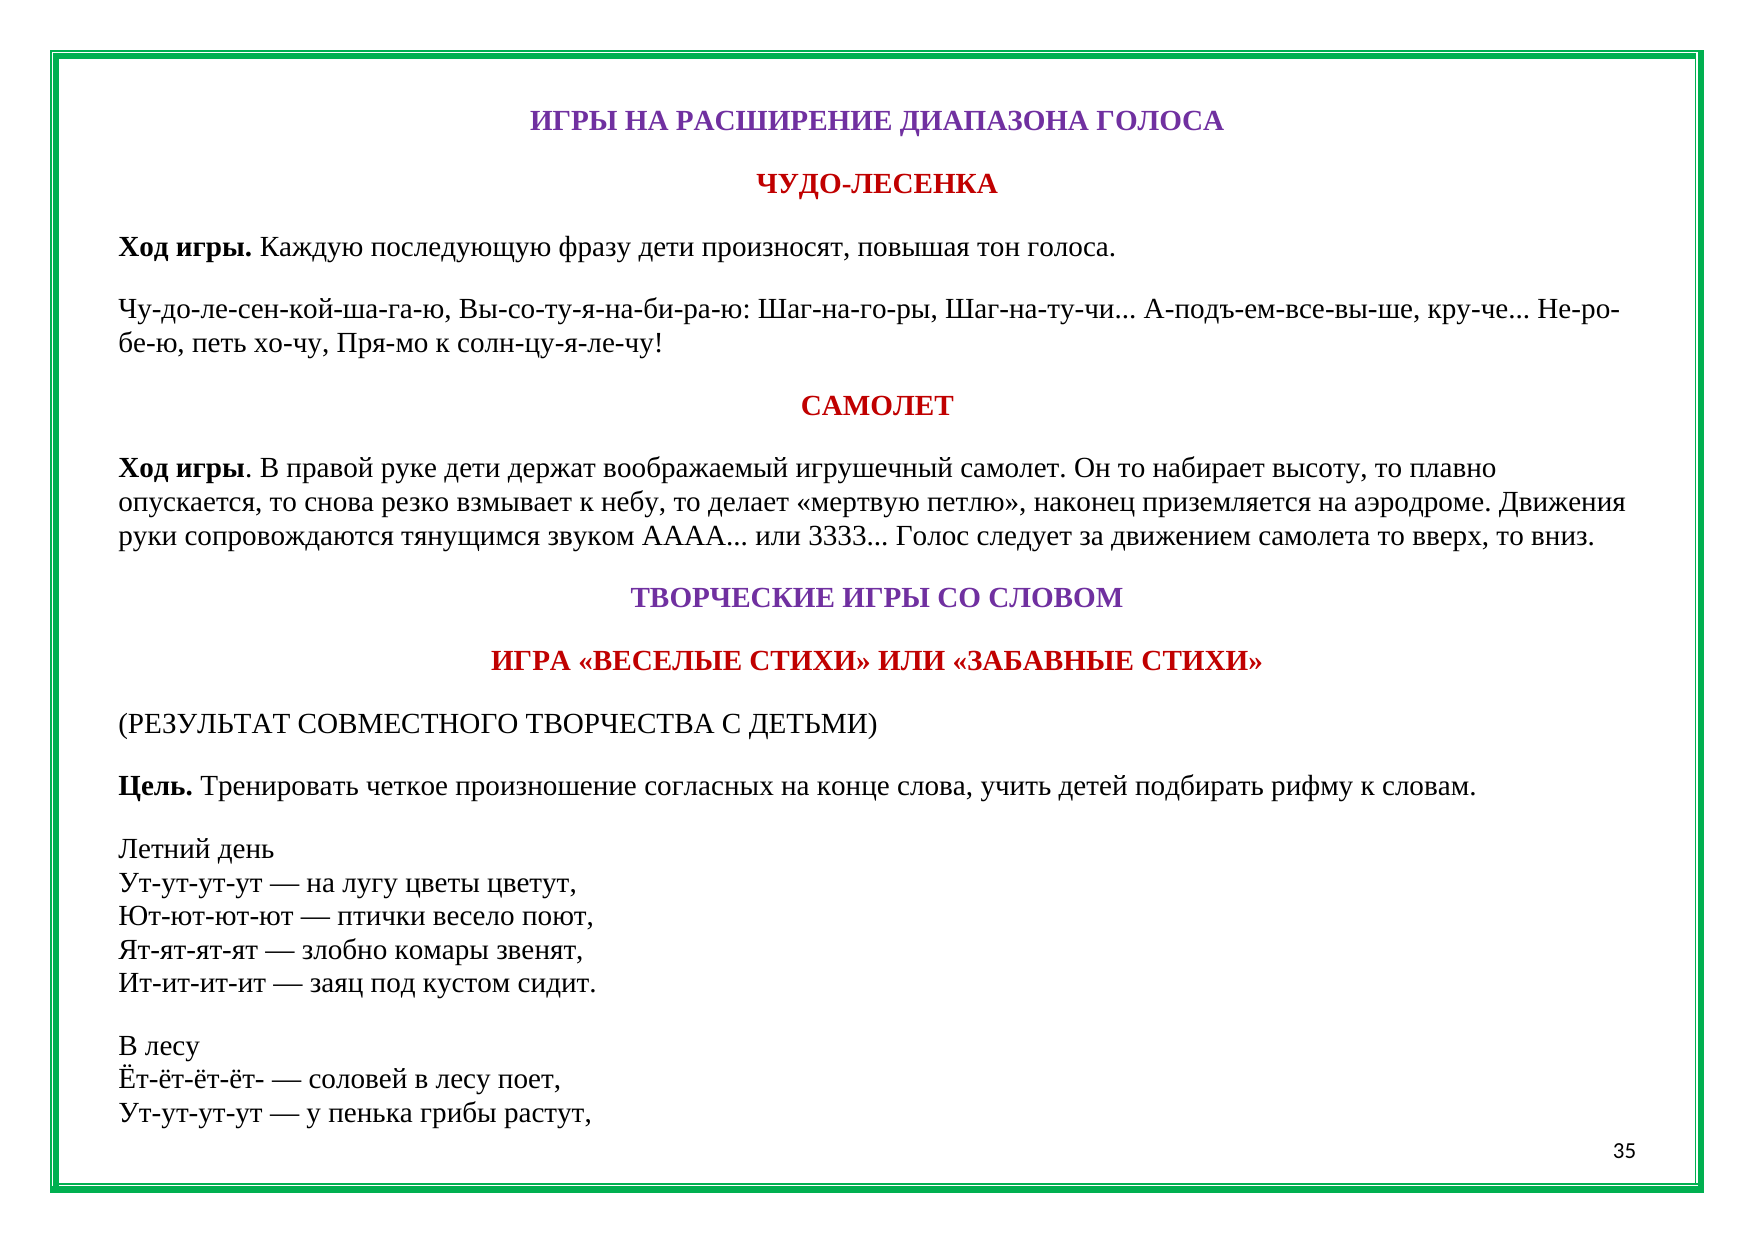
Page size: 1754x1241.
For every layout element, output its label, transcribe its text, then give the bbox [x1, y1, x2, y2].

text ТВОРЧЕСКИЕ ИГРЫ СО СЛОВОМ [118, 580, 1636, 614]
text Ут-ут-ут-ут — на лугу цветы цветут, [118, 865, 1636, 898]
text Ход игры. Каждую последующую фразу дети произносят, повышая тон голоса. [118, 229, 1636, 262]
text Ёт-ёт-ёт-ёт- — соловей в лесу поет, [118, 1062, 1636, 1095]
text Цель. Тренировать четкое произношение согласных на конце слова, учить детей подбирать рифму к словам. [118, 768, 1636, 802]
text Ют-ют-ют-ют — птички весело поют, [118, 898, 1636, 932]
text ЧУДО-ЛЕСЕНКА [118, 166, 1636, 200]
text Ит-ит-ит-ит — заяц под кустом сидит. [118, 965, 1636, 999]
text Летний день [118, 831, 1636, 865]
text Чу-до-ле-сен-кой-ша-га-ю, Вы-со-ту-я-на-би-ра-ю: Шаг-на-го-ры, Шаг-на-ту-чи... А-подъ-ем-все-вы-ше, кру-че... Не-ро-бе-ю, петь хо-чу, Пря-мо к солн-цу-я-ле-чу! [118, 292, 1636, 359]
text В лесу [118, 1028, 1636, 1062]
text (РЕЗУЛЬТАТ СОВМЕСТНОГО ТВОРЧЕСТВА С ДЕТЬМИ) [118, 706, 1636, 739]
text ИГРА «ВЕСЕЛЫЕ СТИХИ» ИЛИ «ЗАБАВНЫЕ СТИХИ» [118, 643, 1636, 677]
text САМОЛЕТ [118, 388, 1636, 421]
text Ут-ут-ут-ут — у пенька грибы растут, [118, 1095, 1636, 1129]
text Ход игры. В правой руке дети держат воображаемый игрушечный самолет. Он то набирает высоту, то плавно опускается, то снова резко взмывает к небу, то делает «мертвую петлю», наконец приземляется на аэродроме. Движения руки сопровождаются тянущимся звуком АААА... или 3333... Голос следует за движением самолета то вверх, то вниз. [118, 451, 1636, 551]
text Ят-ят-ят-ят — злобно комары звенят, [118, 932, 1636, 965]
text ИГРЫ НА РАСШИРЕНИЕ ДИАПАЗОНА ГОЛОСА [118, 103, 1636, 137]
